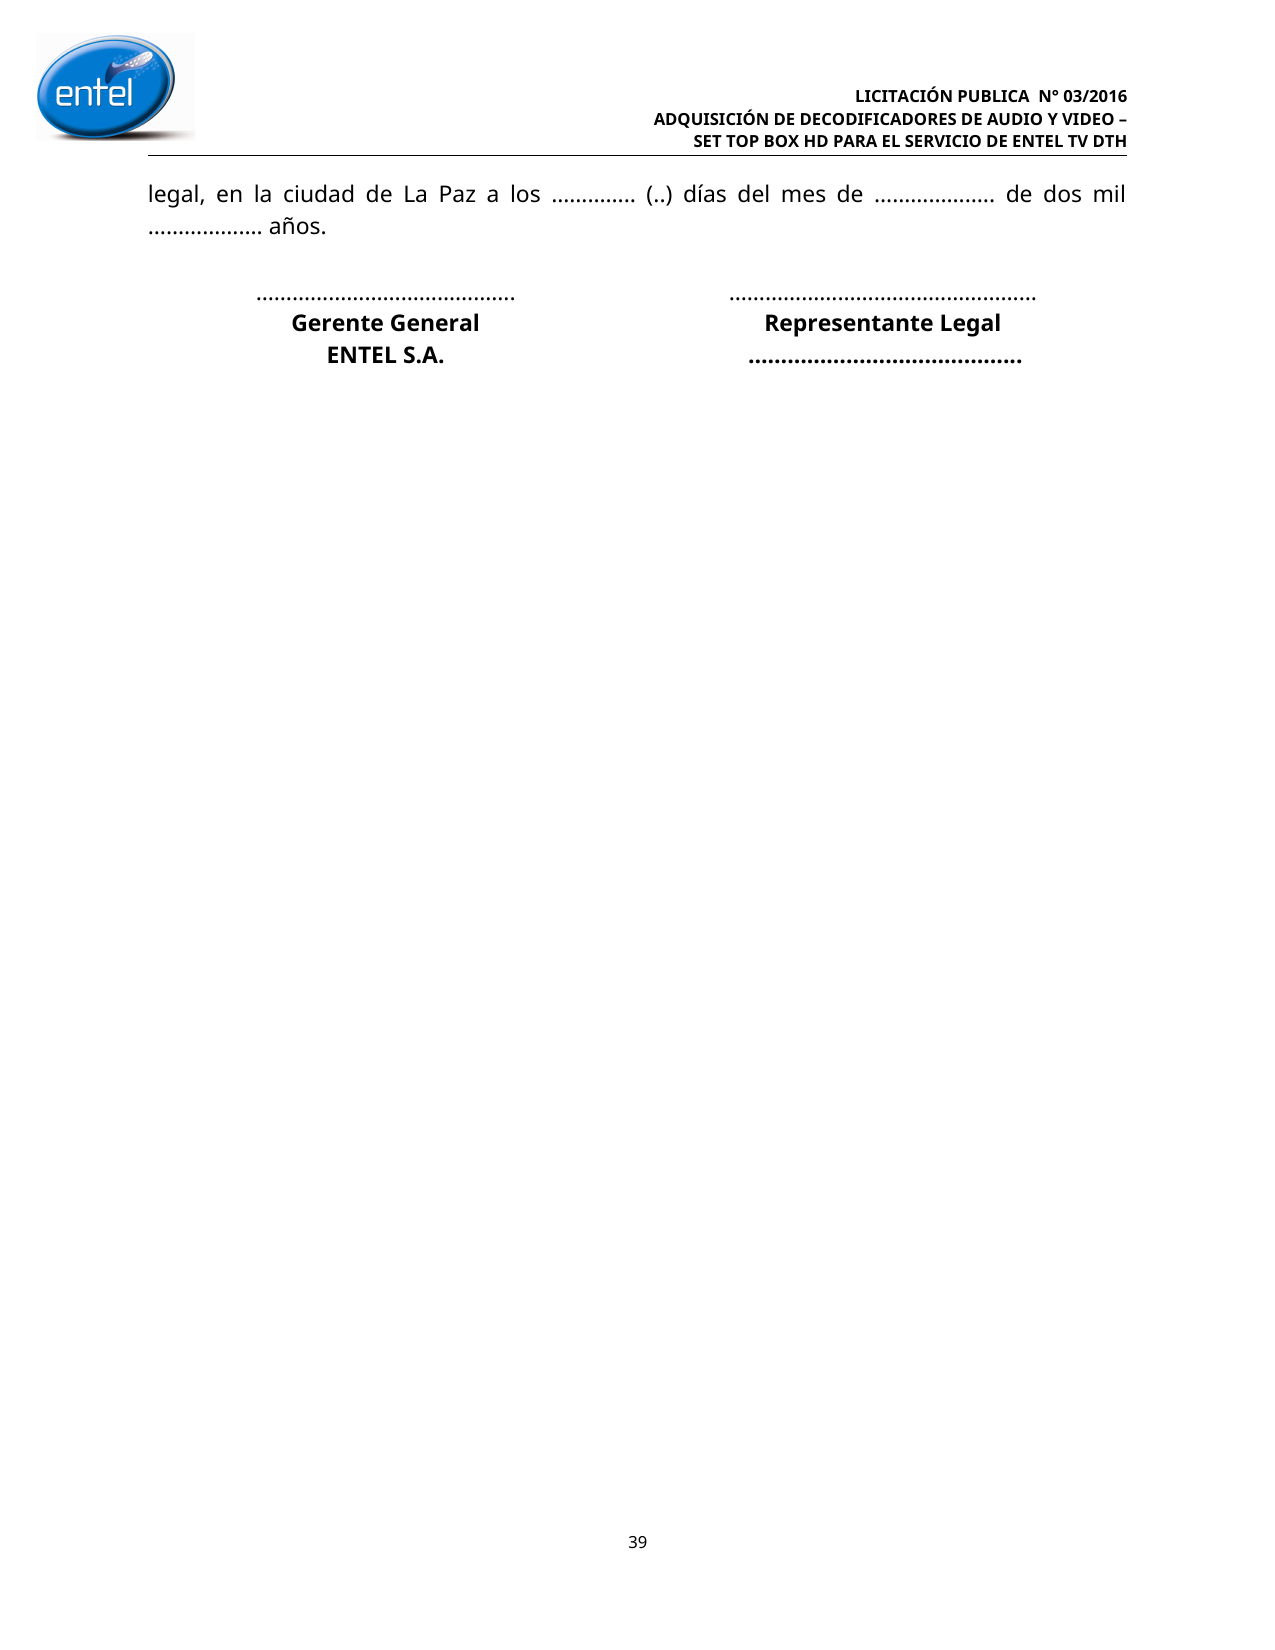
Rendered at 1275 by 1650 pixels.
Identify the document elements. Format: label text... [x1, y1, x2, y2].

picture [36, 33, 196, 141]
table_header …………………………………………… Representante Legal …………………………………... [631, 276, 1138, 370]
table_header ……………………………………. Gerente General ENTEL S.A. [144, 276, 631, 370]
